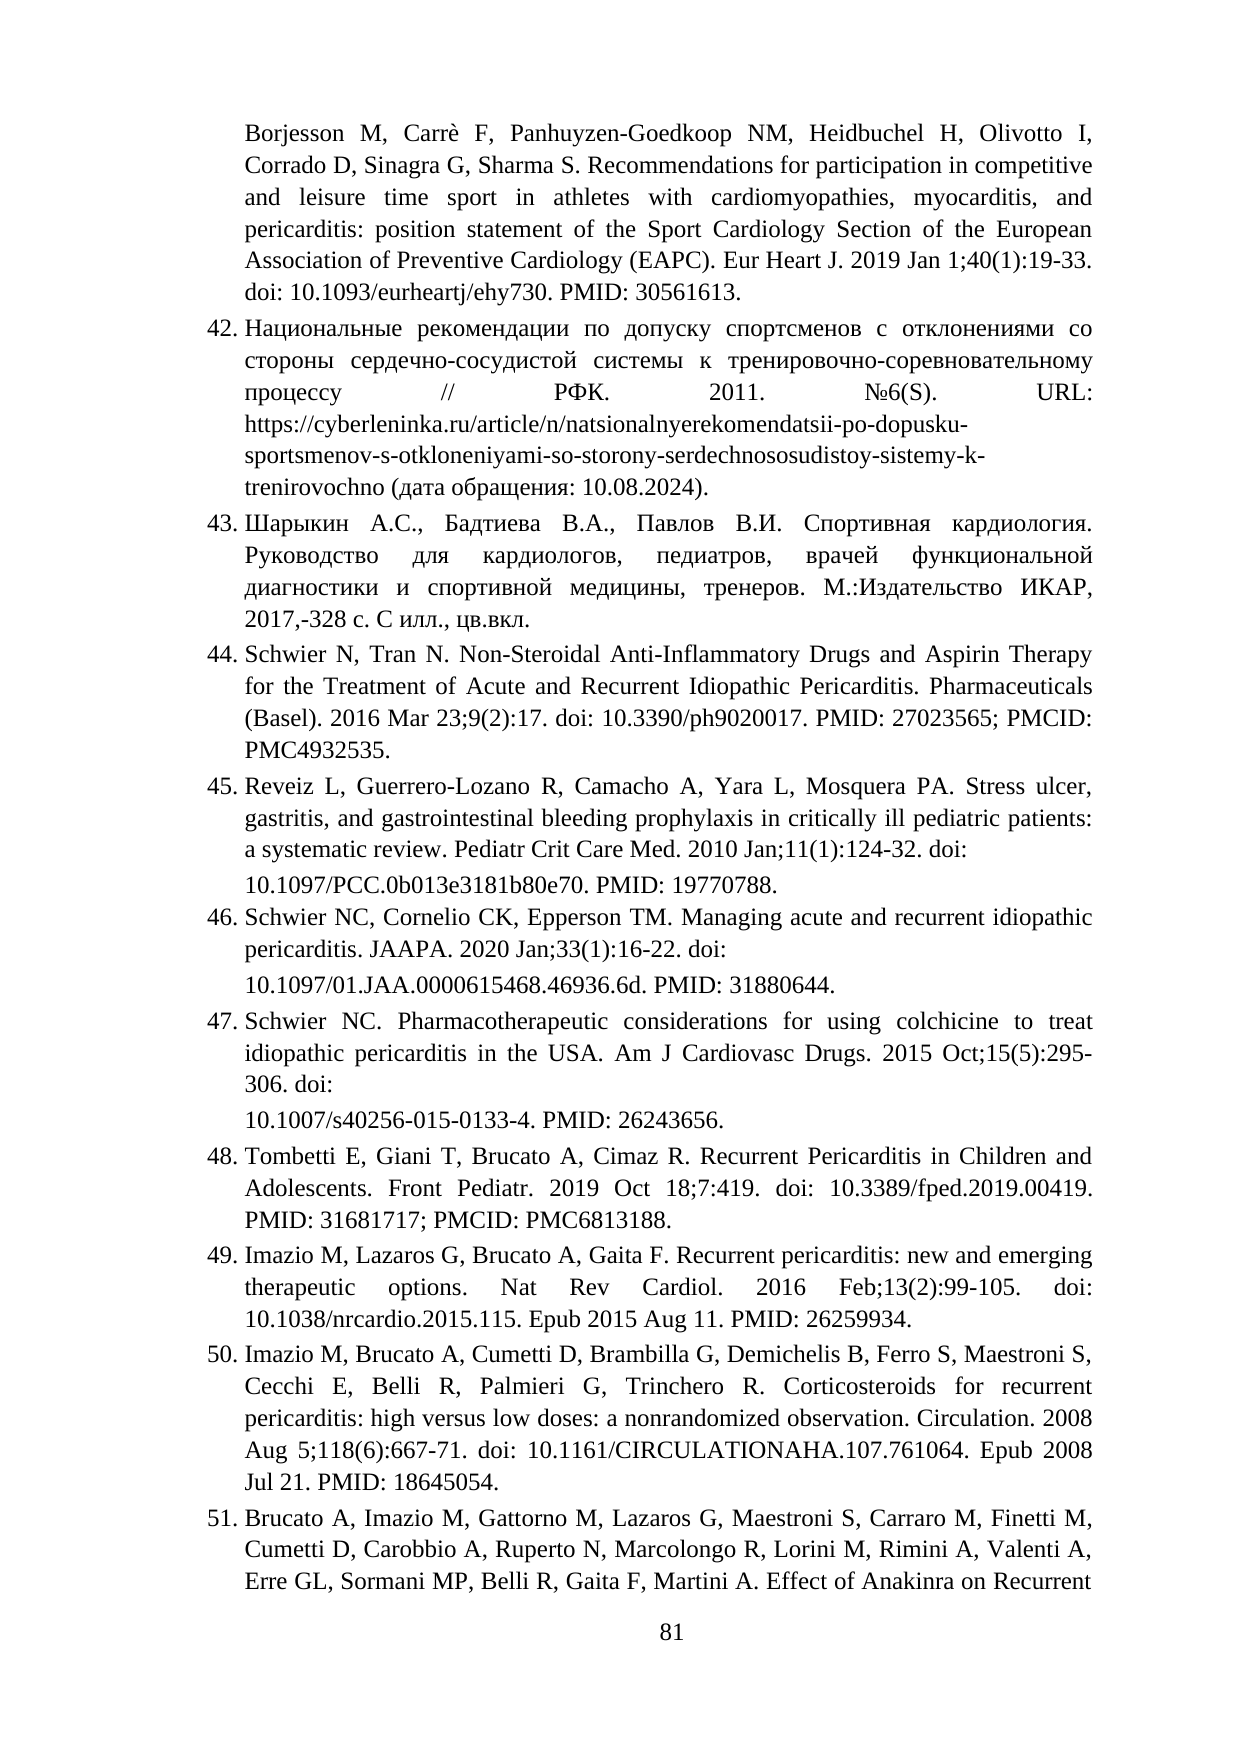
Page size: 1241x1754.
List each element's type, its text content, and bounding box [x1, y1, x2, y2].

text 10.1007/s40256-015-0133-4. PMID: 26243656. [244, 1105, 1093, 1134]
text 10.1097/PCC.0b013e3181b80e70. PMID: 19770788. [244, 870, 1093, 899]
list Schwier NC. Pharmacotherapeutic considerations for using colchicine to treat idiopathic pericarditis in the USA. Am J Cardiovasc Drugs. 2015 Oct;15(5):295-306. doi: [207, 1006, 1093, 1098]
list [207, 118, 1093, 306]
text 10.1097/01.JAA.0000615468.46936.6d. PMID: 31880644. [244, 970, 1093, 999]
list Национальные рекомендации по допуску спортсменов с отклонениями со стороны сердечно-сосудистой системы к тренировочно-соревновательному процессу // РФК. 2011. №6(S). URL: https://cyberleninka.ru/article/n/natsionalnyerekomendatsii-po-dopusku-sportsmenov-s-otkloneniyami-so-storony-serdechnososudistoy-sistemy-k-trenirovochno (дата обращения: 10.08.2024). [207, 313, 1093, 501]
list Imazio M, Brucato A, Cumetti D, Brambilla G, Demichelis B, Ferro S, Maestroni S, Cecchi E, Belli R, Palmieri G, Trinchero R. Corticosteroids for recurrent pericarditis: high versus low doses: a nonrandomized observation. Circulation. 2008 Aug 5;118(6):667-71. doi: 10.1161/CIRCULATIONAHA.107.761064. Epub 2008 Jul 21. PMID: 18645054. [207, 1339, 1093, 1496]
list Imazio M, Lazaros G, Brucato A, Gaita F. Recurrent pericarditis: new and emerging therapeutic options. Nat Rev Cardiol. 2016 Feb;13(2):99-105. doi: 10.1038/nrcardio.2015.115. Epub 2015 Aug 11. PMID: 26259934. [207, 1240, 1093, 1333]
list Tombetti E, Giani T, Brucato A, Cimaz R. Recurrent Pericarditis in Children and Adolescents. Front Pediatr. 2019 Oct 18;7:419. doi: 10.3389/fped.2019.00419. PMID: 31681717; PMCID: PMC6813188. [207, 1141, 1093, 1233]
list Schwier N, Tran N. Non-Steroidal Anti-Inflammatory Drugs and Aspirin Therapy for the Treatment of Acute and Recurrent Idiopathic Pericarditis. Pharmaceuticals (Basel). 2016 Mar 23;9(2):17. doi: 10.3390/ph9020017. PMID: 27023565; PMCID: PMC4932535. [207, 639, 1093, 764]
list Schwier NC, Cornelio CK, Epperson TM. Managing acute and recurrent idiopathic pericarditis. JAAPA. 2020 Jan;33(1):16-22. doi: [207, 902, 1093, 963]
list Reveiz L, Guerrero-Lozano R, Camacho A, Yara L, Mosquera PA. Stress ulcer, gastritis, and gastrointestinal bleeding prophylaxis in critically ill pediatric patients: a systematic review. Pediatr Crit Care Med. 2010 Jan;11(1):124-32. doi: [207, 771, 1093, 863]
list Шарыкин А.С., Бадтиева В.А., Павлов В.И. Спортивная кардиология. Руководство для кардиологов, педиатров, врачей функциональной диагностики и спортивной медицины, тренеров. М.:Издательство ИКАР, 2017,-328 с. С илл., цв.вкл. [207, 508, 1093, 632]
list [207, 1503, 1093, 1595]
